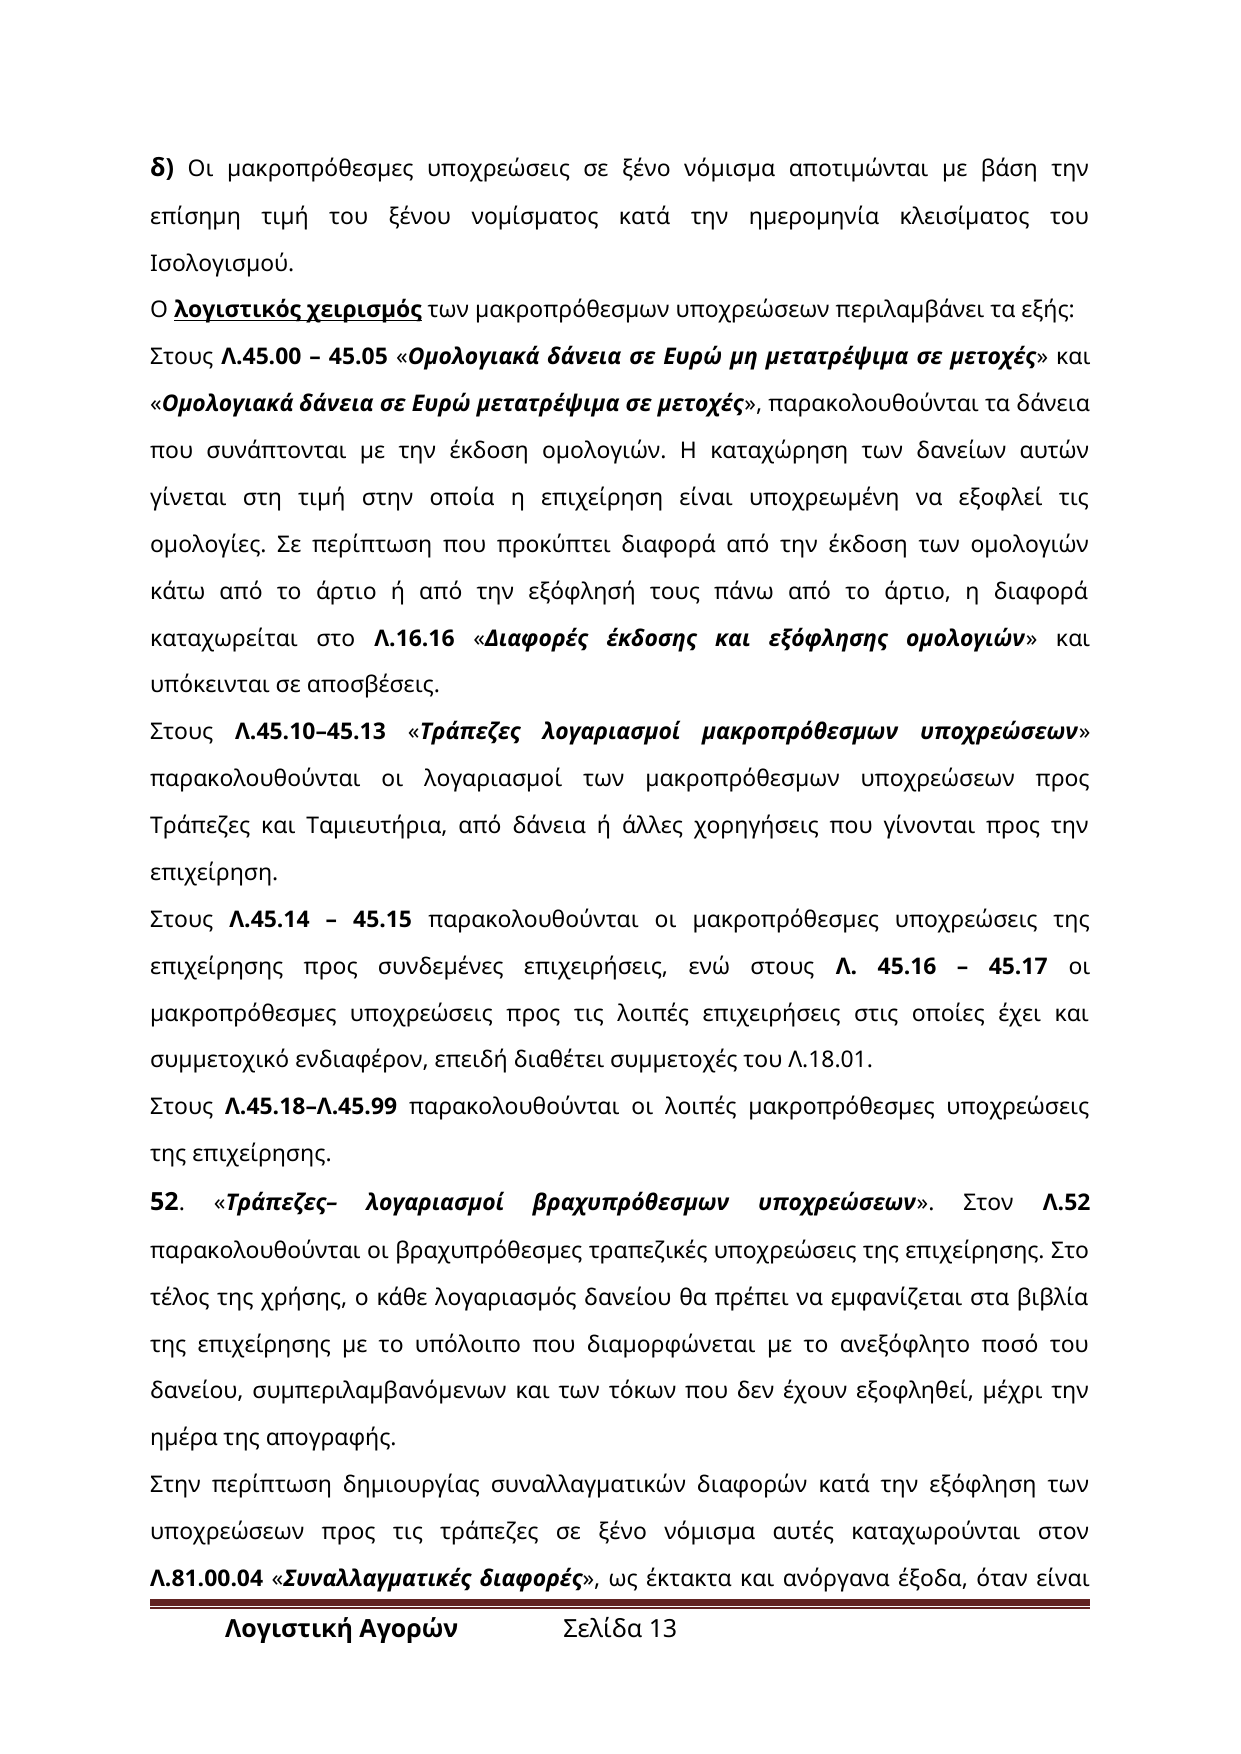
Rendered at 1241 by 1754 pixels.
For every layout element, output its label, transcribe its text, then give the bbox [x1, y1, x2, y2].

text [150, 1468, 1090, 1593]
text Στους Λ.45.00 – 45.05 «Ομολογιακά δάνεια σε Ευρώ μη μετατρέψιμα σε μετοχές» και «Ομολογιακά δάνεια σε Ευρώ μετατρέψιμα σε μετοχές», παρακολουθούνται τα δάνεια που συνάπτονται με την έκδοση ομολογιών. Η καταχώρηση των δανείων αυτών γίνεται στη τιμή στην οποία η επιχείρηση είναι υποχρεωμένη να εξοφλεί τις ομολογίες. Σε περίπτωση που προκύπτει διαφορά από την έκδοση των ομολογιών κάτω από το άρτιο ή από την εξόφλησή τους πάνω από το άρτιο, η διαφορά καταχωρείται στο Λ.16.16 «Διαφορές έκδοσης και εξόφλησης ομολογιών» και υπόκεινται σε αποσβέσεις. [150, 340, 1090, 700]
text Στους Λ.45.14 – 45.15 παρακολουθούνται οι μακροπρόθεσμες υποχρεώσεις της επιχείρησης προς συνδεμένες επιχειρήσεις, ενώ στους Λ. 45.16 – 45.17 οι μακροπρόθεσμες υποχρεώσεις προς τις λοιπές επιχειρήσεις στις οποίες έχει και συμμετοχικό ενδιαφέρον, επειδή διαθέτει συμμετοχές του Λ.18.01. [150, 903, 1090, 1075]
text δ) Οι μακροπρόθεσμες υποχρεώσεις σε ξένο νόμισμα αποτιμώνται με βάση την επίσημη τιμή του ξένου νομίσματος κατά την ημερομηνία κλεισίματος του Ισολογισμού. [150, 150, 1090, 278]
text Στους Λ.45.18–Λ.45.99 παρακολουθούνται οι λοιπές μακροπρόθεσμες υποχρεώσεις της επιχείρησης. [150, 1090, 1090, 1168]
text 52. «Τράπεζες– λογαριασμοί βραχυπρόθεσμων υποχρεώσεων». Στον Λ.52 παρακολουθούνται οι βραχυπρόθεσμες τραπεζικές υποχρεώσεις της επιχείρησης. Στο τέλος της χρήσης, ο κάθε λογαριασμός δανείου θα πρέπει να εμφανίζεται στα βιβλία της επιχείρησης με το υπόλοιπο που διαμορφώνεται με το ανεξόφλητο ποσό του δανείου, συμπεριλαμβανόμενων και των τόκων που δεν έχουν εξοφληθεί, μέχρι την ημέρα της απογραφής. [150, 1184, 1090, 1452]
text Ο λογιστικός χειρισμός των μακροπρόθεσμων υποχρεώσεων περιλαμβάνει τα εξής: [150, 293, 1090, 325]
text Στους Λ.45.10–45.13 «Τράπεζες λογαριασμοί μακροπρόθεσμων υποχρεώσεων» παρακολουθούνται οι λογαριασμοί των μακροπρόθεσμων υποχρεώσεων προς Τράπεζες και Ταμιευτήρια, από δάνεια ή άλλες χορηγήσεις που γίνονται προς την επιχείρηση. [150, 715, 1090, 887]
